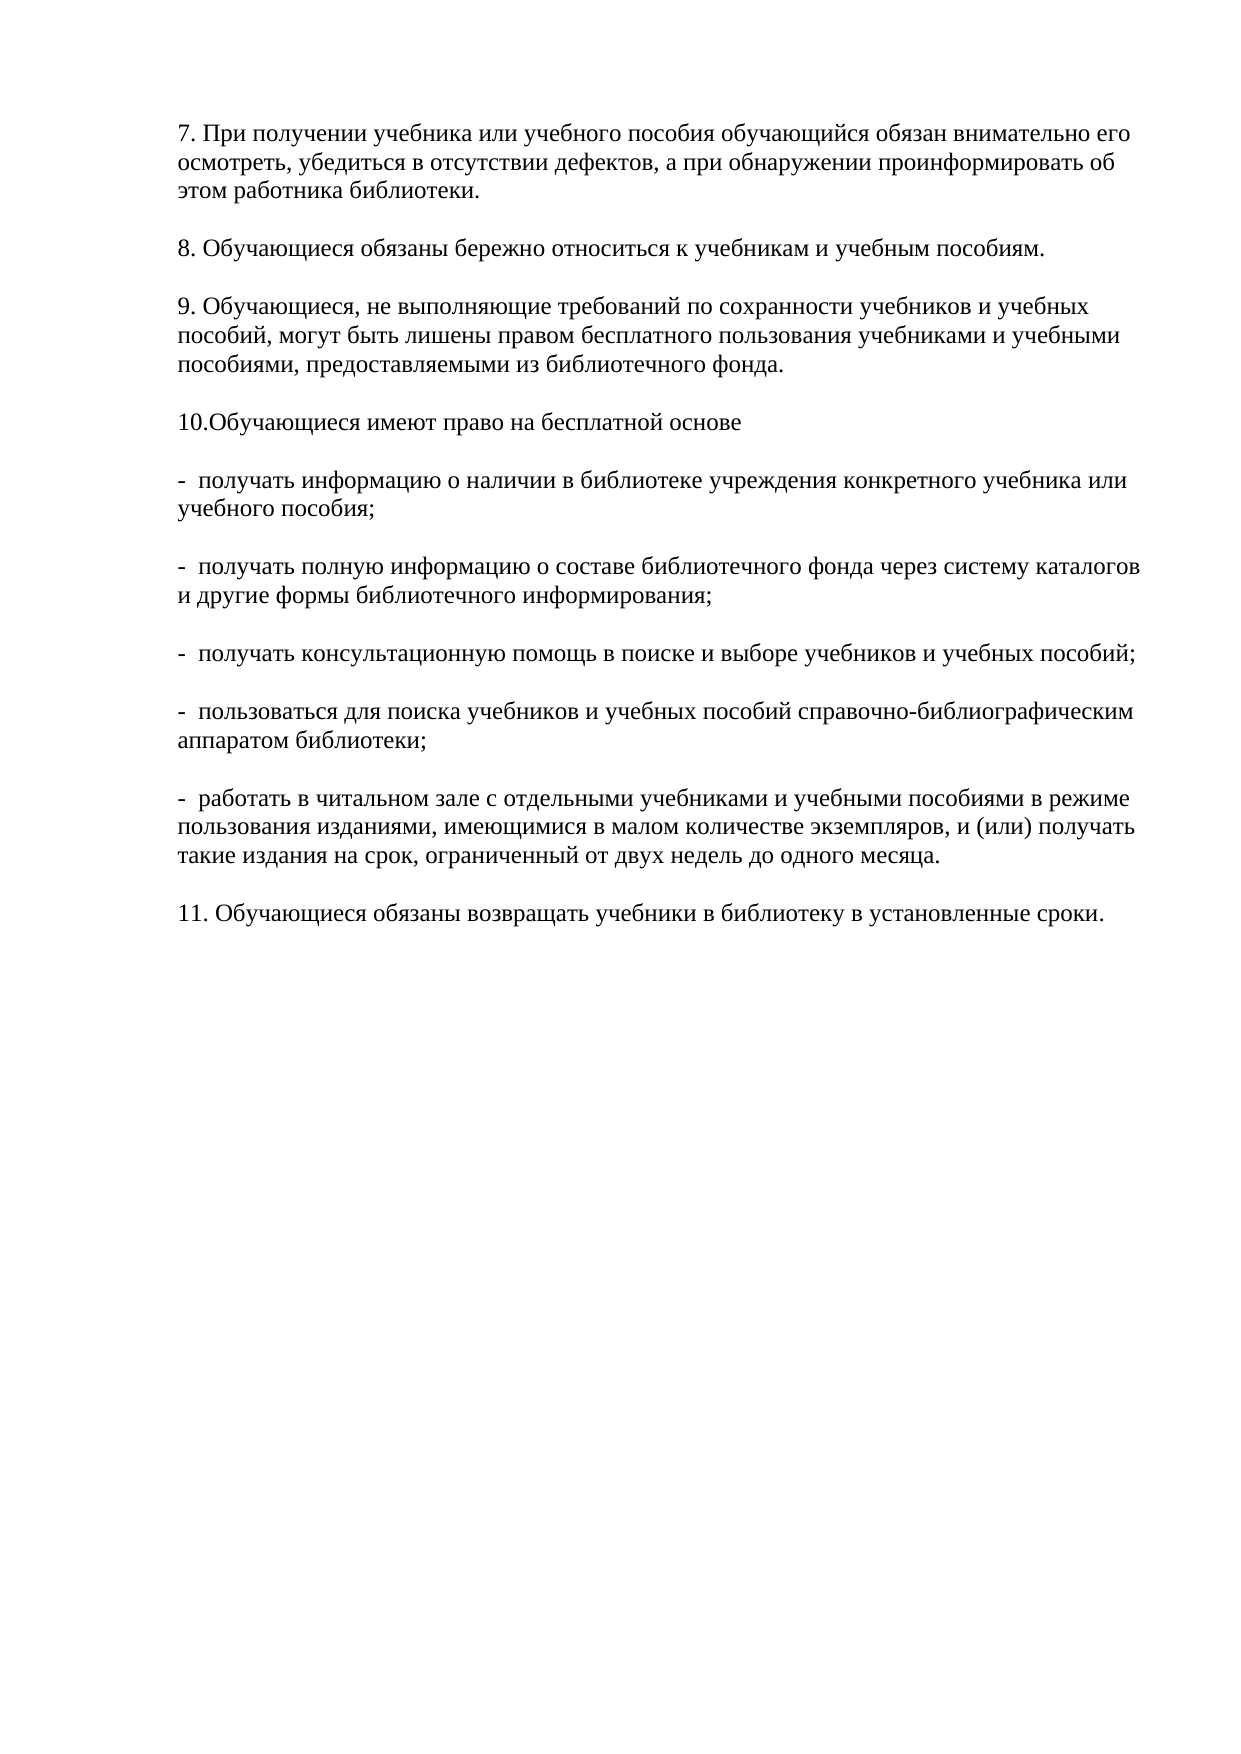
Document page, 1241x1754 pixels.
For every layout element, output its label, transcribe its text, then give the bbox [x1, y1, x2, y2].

text 11. Обучающиеся обязаны возвращать учебники в библиотеку в установленные сроки. [177, 898, 1152, 927]
text 8. Обучающиеся обязаны бережно относиться к учебникам и учебным пособиям. [177, 233, 1152, 262]
text - получать полную информацию о составе библиотечного фонда через систему каталогов и другие формы библиотечного информирования; [177, 551, 1152, 609]
text 7. При получении учебника или учебного пособия обучающийся обязан внимательно его осмотреть, убедиться в отсутствии дефектов, а при обнаружении проинформировать об этом работника библиотеки. [177, 118, 1152, 204]
text - работать в читальном зале с отдельными учебниками и учебными пособиями в режиме пользования изданиями, имеющимися в малом количестве экземпляров, и (или) получать такие издания на срок, ограниченный от двух недель до одного месяца. [177, 783, 1152, 869]
text 10.Обучающиеся имеют право на бесплатной основе [177, 407, 1152, 436]
text - получать консультационную помощь в поиске и выборе учебников и учебных пособий; [177, 638, 1152, 667]
text 9. Обучающиеся, не выполняющие требований по сохранности учебников и учебных пособий, могут быть лишены правом бесплатного пользования учебниками и учебными пособиями, предоставляемыми из библиотечного фонда. [177, 291, 1152, 378]
text - получать информацию о наличии в библиотеке учреждения конкретного учебника или учебного пособия; [177, 465, 1152, 522]
text - пользоваться для поиска учебников и учебных пособий справочно-библиографическим аппаратом библиотеки; [177, 696, 1152, 753]
